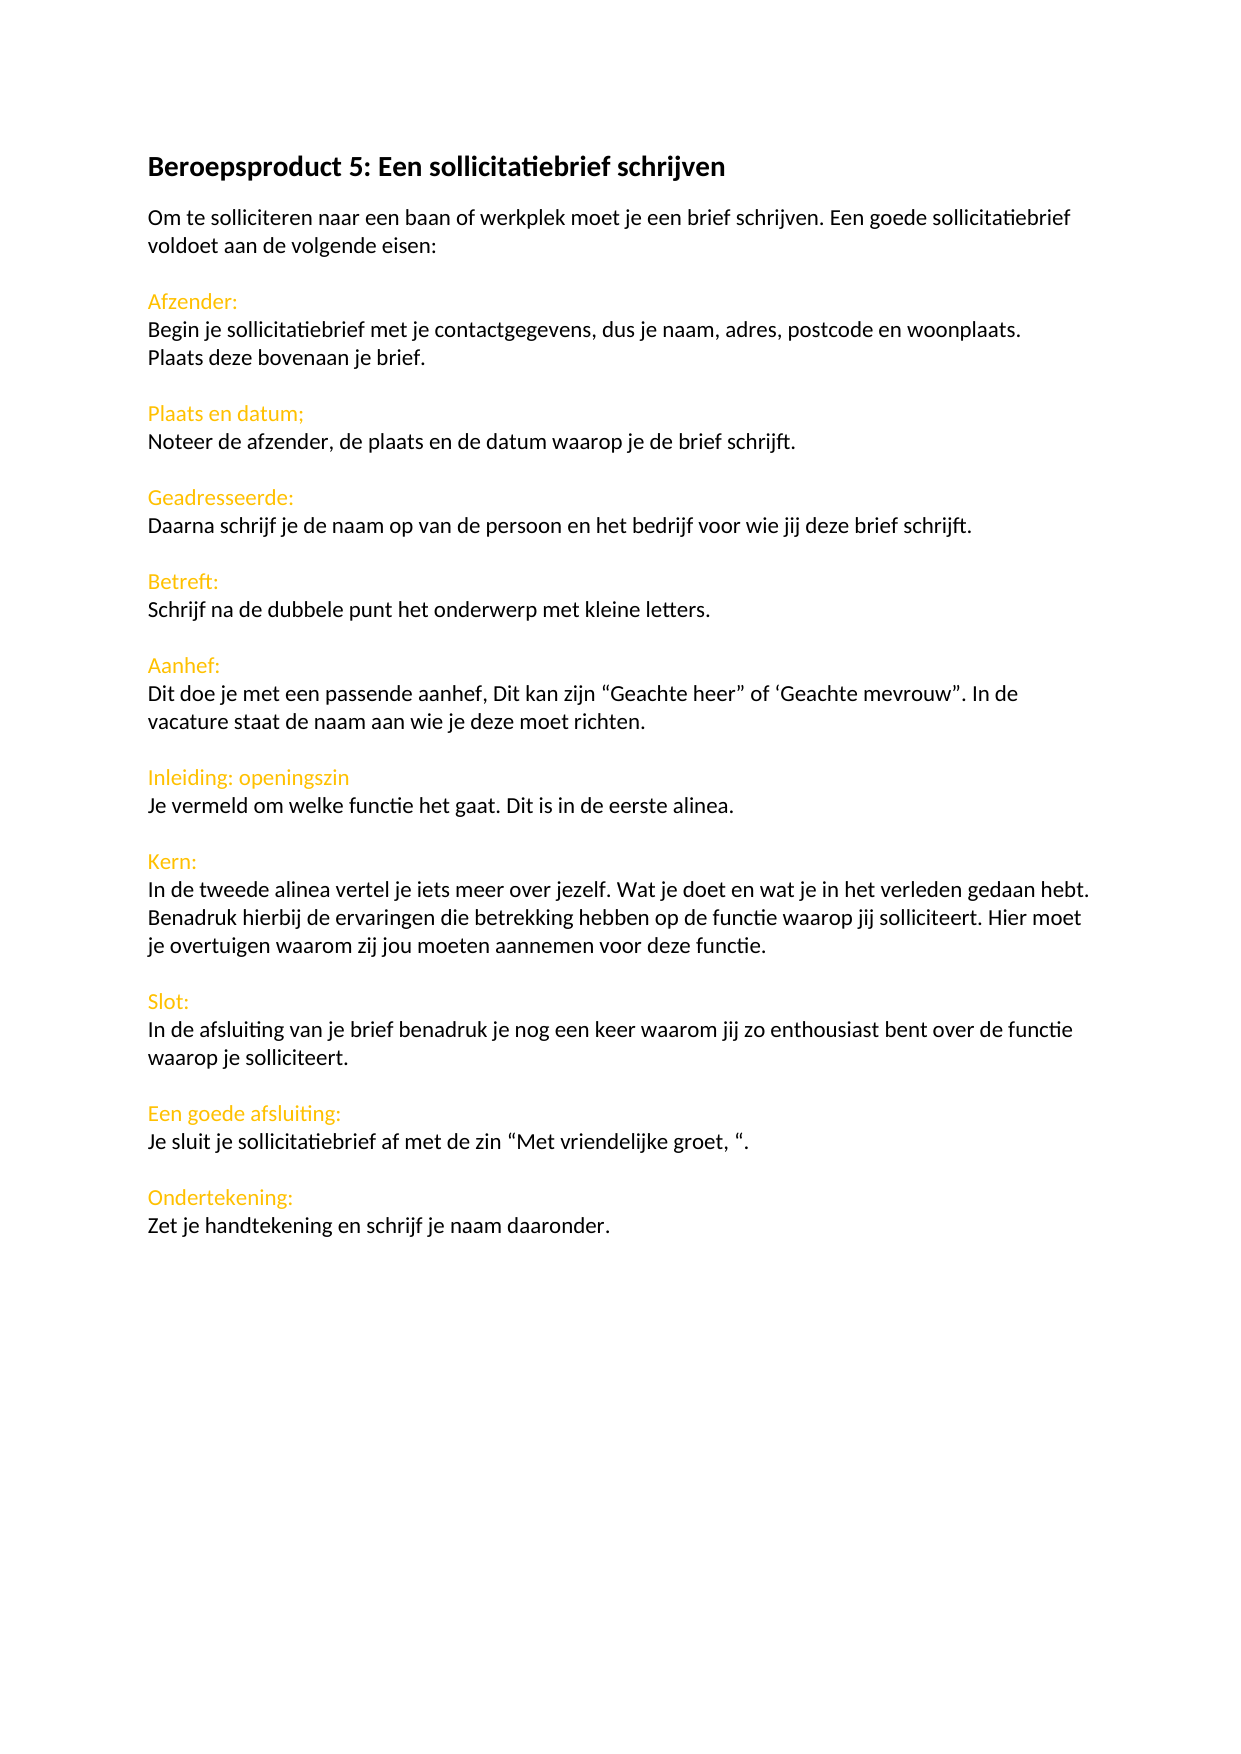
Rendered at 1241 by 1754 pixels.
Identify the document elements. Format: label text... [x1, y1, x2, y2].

text Begin je sollicitatiebrief met je contactgegevens, dus je naam, adres, postcode en woonplaats. [148, 315, 1093, 343]
text In de tweede alinea vertel je iets meer over jezelf. Wat je doet en wat je in het verleden gedaan hebt. Benadruk hierbij de ervaringen die betrekking hebben op de functie waarop jij solliciteert. Hier moet je overtuigen waarom zij jou moeten aannemen voor deze functie. [148, 875, 1093, 959]
text Je sluit je sollicitatiebrief af met de zin “Met vriendelijke groet, “. [148, 1127, 1093, 1155]
text Aanhef: [148, 651, 1093, 679]
text Beroepsproduct 5: Een sollicitatiebrief schrijven [148, 148, 1093, 183]
text Daarna schrijf je de naam op van de persoon en het bedrijf voor wie jij deze brief schrijft. [148, 511, 1093, 539]
text Schrijf na de dubbele punt het onderwerp met kleine letters. [148, 595, 1093, 623]
text Inleiding: openingszin [148, 763, 1093, 791]
text In de afsluiting van je brief benadruk je nog een keer waarom jij zo enthousiast bent over de functie waarop je solliciteert. [148, 1015, 1093, 1071]
text Afzender: [148, 287, 1093, 315]
text Je vermeld om welke functie het gaat. Dit is in de eerste alinea. [148, 791, 1093, 819]
text Noteer de afzender, de plaats en de datum waarop je de brief schrijft. [148, 427, 1093, 455]
text Slot: [148, 987, 1093, 1015]
text Plaats deze bovenaan je brief. [148, 343, 1093, 371]
text Een goede afsluiting: [148, 1099, 1093, 1127]
text Geadresseerde: [148, 483, 1093, 511]
text Om te solliciteren naar een baan of werkplek moet je een brief schrijven. Een goede sollicitatiebrief voldoet aan de volgende eisen: [148, 203, 1093, 259]
text Kern: [148, 847, 1093, 875]
text Zet je handtekening en schrijf je naam daaronder. [148, 1211, 1093, 1239]
text Dit doe je met een passende aanhef, Dit kan zijn “Geachte heer” of ‘Geachte mevrouw”. In de vacature staat de naam aan wie je deze moet richten. [148, 679, 1093, 735]
text Plaats en datum; [148, 399, 1093, 427]
text Betreft: [148, 567, 1093, 595]
text Ondertekening: [148, 1183, 1093, 1211]
